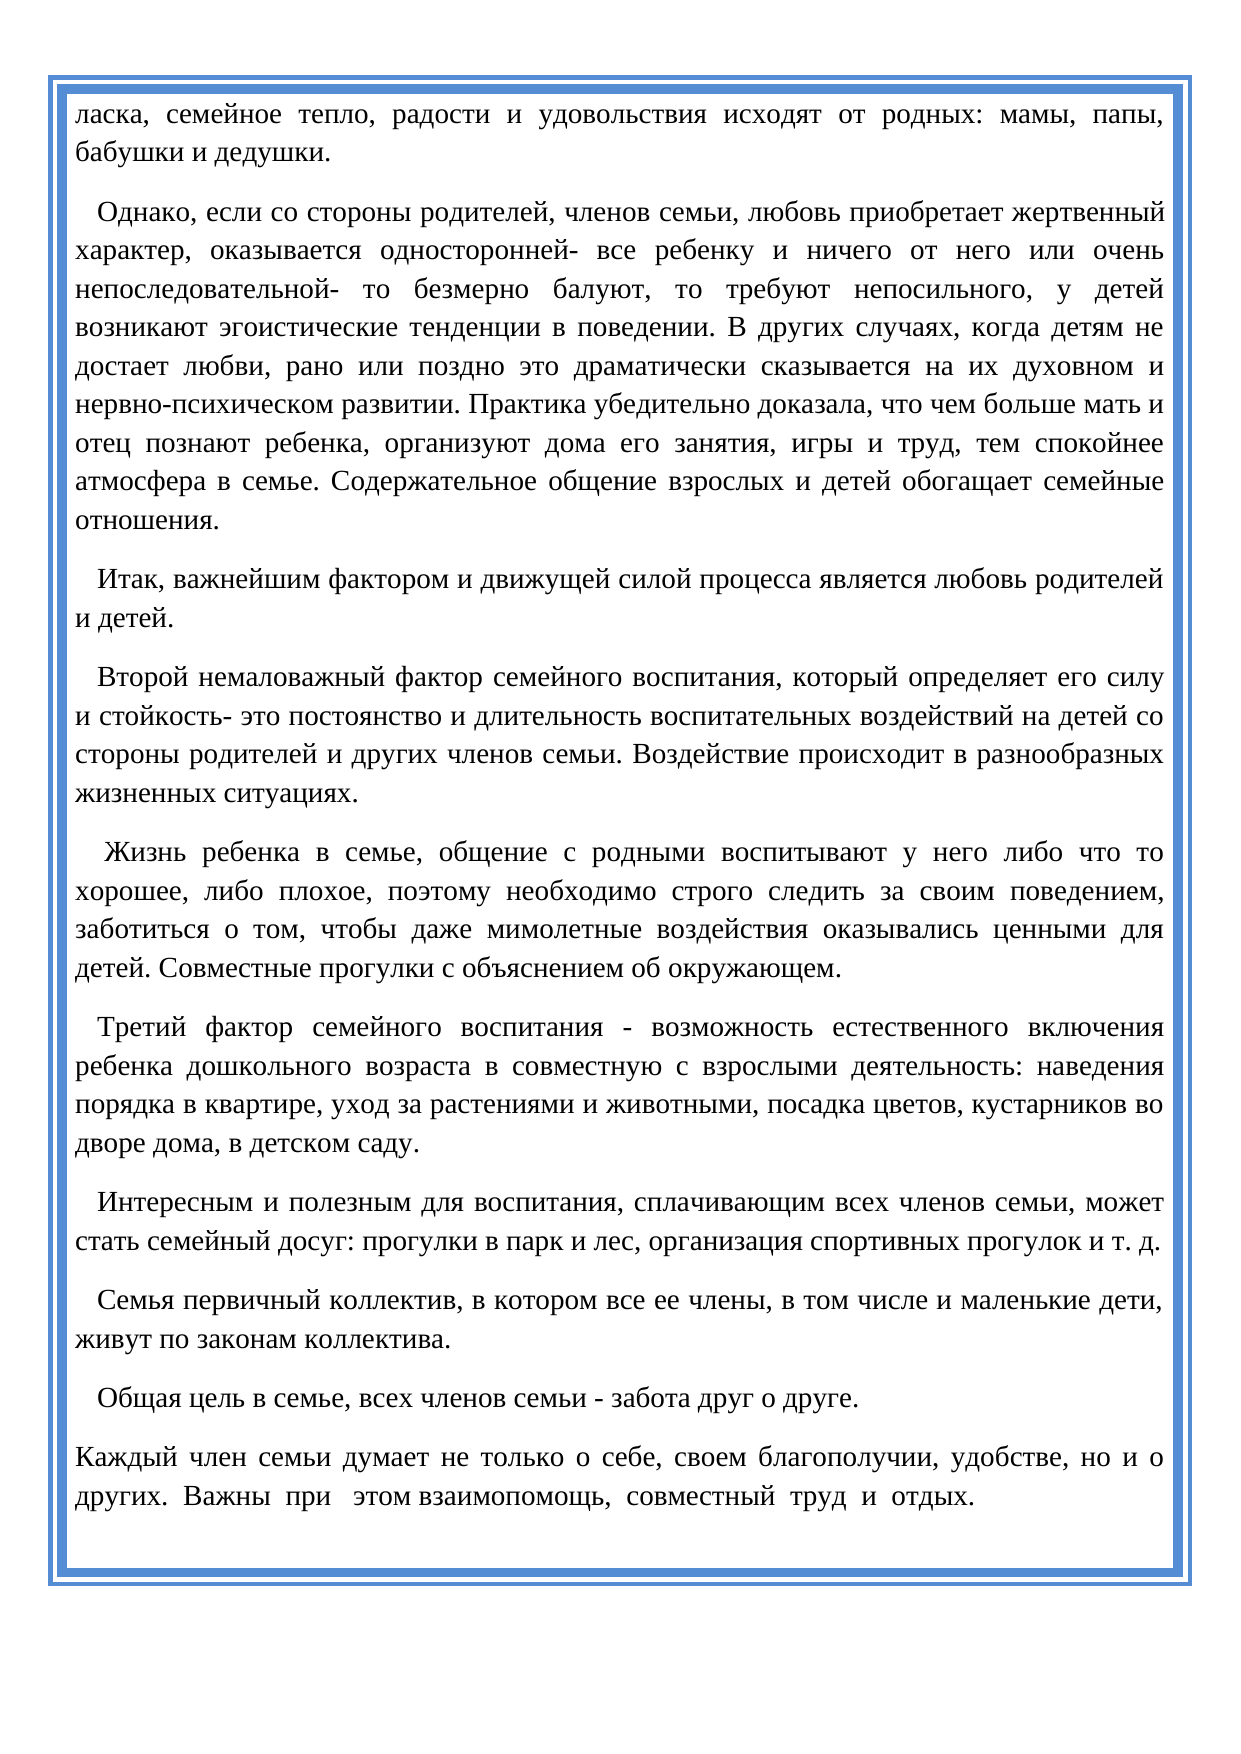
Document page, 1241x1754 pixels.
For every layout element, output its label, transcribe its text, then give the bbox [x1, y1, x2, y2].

text Итак, важнейшим фактором и движущей силой процесса является любовь родителей и детей. [67, 541, 1173, 633]
text Каждый член семьи думает не только о себе, своем благополучии, удобстве, но и о других. Важны при этом взаимопомощь, совместный труд и отдых. [67, 1419, 1173, 1512]
text Жизнь ребенка в семье, общение с родными воспитывают у него либо что то хорошее, либо плохое, поэтому необходимо строго следить за своим поведением, заботиться о том, чтобы даже мимолетные воздействия оказывались ценными для детей. Совместные прогулки с объяснением об окружающем. [67, 813, 1173, 983]
text Третий фактор семейного воспитания - возможность естественного включения ребенка дошкольного возраста в совместную с взрослыми деятельность: наведения порядка в квартире, уход за растениями и животными, посадка цветов, кустарников во дворе дома, в детском саду. [67, 988, 1173, 1158]
text Интересным и полезным для воспитания, сплачивающим всех членов семьи, может стать семейный досуг: прогулки в парк и лес, организация спортивных прогулок и т. д. [67, 1163, 1173, 1256]
text Общая цель в семье, всех членов семьи - забота друг о друге. [67, 1359, 1173, 1414]
text Однако, если со стороны родителей, членов семьи, любовь приобретает жертвенный характер, оказывается односторонней- все ребенку и ничего от него или очень непоследовательной- то безмерно балуют, то требуют непосильного, у детей возникают эгоистические тенденции в поведении. В других случаях, когда детям не достает любви, рано или поздно это драматически сказывается на их духовном и нервно-психическом развитии. Практика убедительно доказала, что чем больше мать и отец познают ребенка, организуют дома его занятия, игры и труд, тем спокойнее атмосфера в семье. Содержательное общение взрослых и детей обогащает семейные отношения. [67, 173, 1173, 536]
text Второй немаловажный фактор семейного воспитания, который определяет его силу и стойкость- это постоянство и длительность воспитательных воздействий на детей со стороны родителей и других членов семьи. Воздействие происходит в разнообразных жизненных ситуациях. [67, 638, 1173, 808]
text Семья первичный коллектив, в котором все ее члены, в том числе и маленькие дети, живут по законам коллектива. [67, 1261, 1173, 1354]
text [53, 80, 1188, 168]
